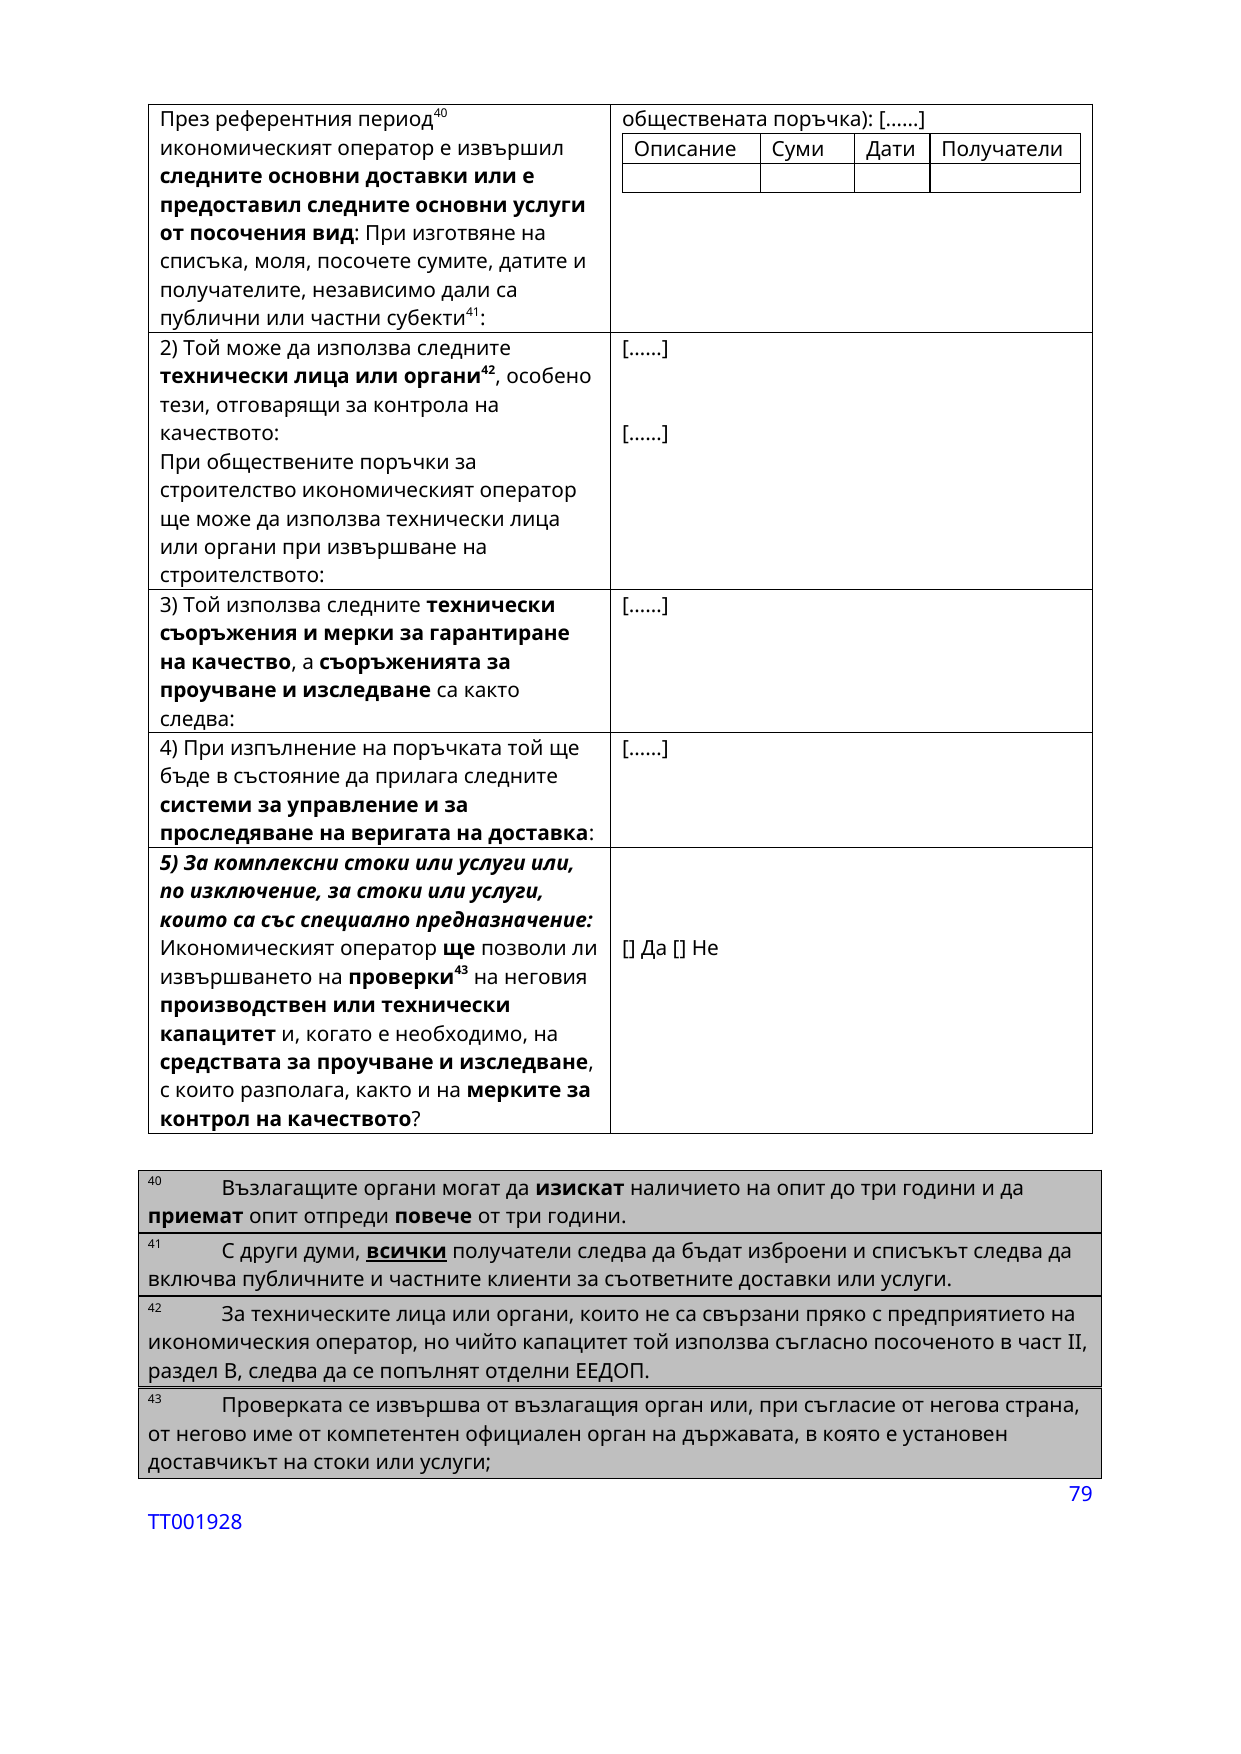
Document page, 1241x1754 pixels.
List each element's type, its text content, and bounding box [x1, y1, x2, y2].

table_cell [] Да [] Не [611, 848, 1092, 1132]
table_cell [611, 105, 1092, 332]
table_cell 4) При изпълнение на поръчката той ще бъде в състояние да прилага следните системи за управление и за проследяване на веригата на доставка: [149, 733, 610, 847]
table_cell 3) Той използва следните технически съоръжения и мерки за гарантиране на качество, а съоръженията за проучване и изследване са както следва: [149, 590, 610, 732]
table_cell [……] [611, 733, 1092, 847]
table_cell 2) Той може да използва следните технически лица или органи, особено тези, отговарящи за контрола на качеството: При обществените поръчки за строителство икономическият оператор ще може да използва технически лица или органи при извършване на строителството: [149, 333, 610, 589]
table_cell [……] [……] [611, 333, 1092, 589]
table_cell 5) За комплексни стоки или услуги или, по изключение, за стоки или услуги, които са със специално предназначение: Икономическият оператор ще позволи ли извършването на проверки на неговия производствен или технически капацитет и, когато е необходимо, на средствата за проучване и изследване, с които разполага, както и на мерките за контрол на качеството? [149, 848, 610, 1132]
table_cell [……] [611, 590, 1092, 732]
